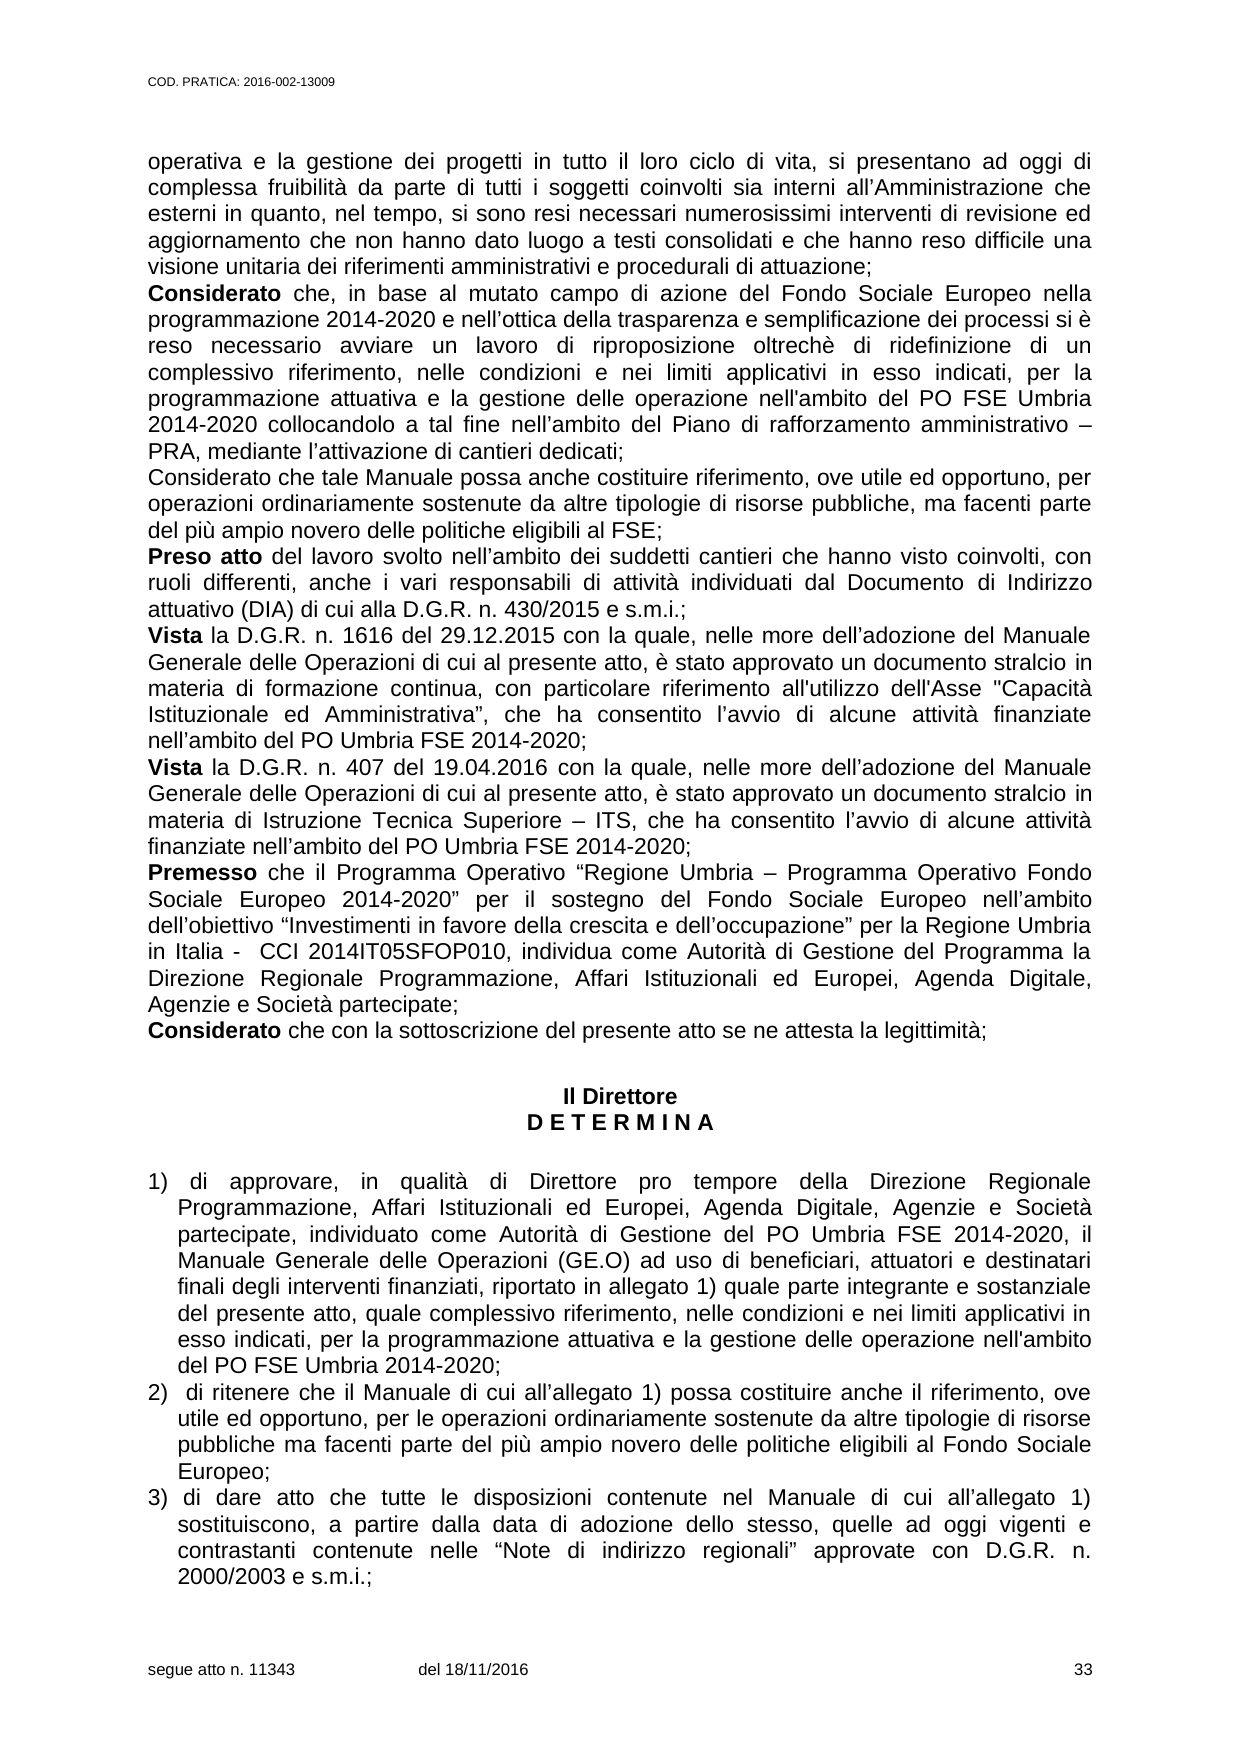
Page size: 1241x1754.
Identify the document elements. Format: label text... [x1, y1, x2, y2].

text 2) di ritenere che il Manuale di cui all’allegato 1) possa costituire anche il riferimento, ove utile ed opportuno, per le operazioni ordinariamente sostenute da altre tipologie di risorse pubbliche ma facenti parte del più ampio novero delle politiche eligibili al Fondo Sociale Europeo; [148, 1379, 1092, 1484]
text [148, 148, 1092, 279]
text 3) di dare atto che tutte le disposizioni contenute nel Manuale di cui all’allegato 1) sostituiscono, a partire dalla data di adozione dello stesso, quelle ad oggi vigenti e contrastanti contenute nelle “Note di indirizzo regionali” approvate con D.G.R. n. 2000/2003 e s.m.i.; [148, 1484, 1092, 1589]
text Considerato che con la sottoscrizione del presente atto se ne attesta la legittimità; [148, 1017, 1092, 1044]
text Considerato che, in base al mutato campo di azione del Fondo Sociale Europeo nella programmazione 2014-2020 e nell’ottica della trasparenza e semplificazione dei processi si è reso necessario avviare un lavoro di riproposizione oltrechè di ridefinizione di un complessivo riferimento, nelle condizioni e nei limiti applicativi in esso indicati, per la programmazione attuativa e la gestione delle operazione nell'ambito del PO FSE Umbria 2014-2020 collocandolo a tal fine nell’ambito del Piano di rafforzamento amministrativo – PRA, mediante l’attivazione di cantieri dedicati; [148, 279, 1092, 464]
text Considerato che tale Manuale possa anche costituire riferimento, ove utile ed opportuno, per operazioni ordinariamente sostenute da altre tipologie di risorse pubbliche, ma facenti parte del più ampio novero delle politiche eligibili al FSE; [148, 464, 1092, 543]
text Preso atto del lavoro svolto nell’ambito dei suddetti cantieri che hanno visto coinvolti, con ruoli differenti, anche i vari responsabili di attività individuati dal Documento di Indirizzo attuativo (DIA) di cui alla D.G.R. n. 430/2015 e s.m.i.; [148, 543, 1092, 622]
text D E T E R M I N A [148, 1109, 1092, 1135]
text Premesso che il Programma Operativo “Regione Umbria – Programma Operativo Fondo Sociale Europeo 2014-2020” per il sostegno del Fondo Sociale Europeo nell’ambito dell’obiettivo “Investimenti in favore della crescita e dell’occupazione” per la Regione Umbria in Italia - CCI 2014IT05SFOP010, individua come Autorità di Gestione del Programma la Direzione Regionale Programmazione, Affari Istituzionali ed Europei, Agenda Digitale, Agenzie e Società partecipate; [148, 859, 1092, 1017]
text 1) di approvare, in qualità di Direttore pro tempore della Direzione Regionale Programmazione, Affari Istituzionali ed Europei, Agenda Digitale, Agenzie e Società partecipate, individuato come Autorità di Gestione del PO Umbria FSE 2014-2020, il Manuale Generale delle Operazioni (GE.O) ad uso di beneficiari, attuatori e destinatari finali degli interventi finanziati, riportato in allegato 1) quale parte integrante e sostanziale del presente atto, quale complessivo riferimento, nelle condizioni e nei limiti applicativi in esso indicati, per la programmazione attuativa e la gestione delle operazione nell'ambito del PO FSE Umbria 2014-2020; [148, 1168, 1092, 1379]
text Vista la D.G.R. n. 407 del 19.04.2016 con la quale, nelle more dell’adozione del Manuale Generale delle Operazioni di cui al presente atto, è stato approvato un documento stralcio in materia di Istruzione Tecnica Superiore – ITS, che ha consentito l’avvio di alcune attività finanziate nell’ambito del PO Umbria FSE 2014-2020; [148, 754, 1092, 859]
text Vista la D.G.R. n. 1616 del 29.12.2015 con la quale, nelle more dell’adozione del Manuale Generale delle Operazioni di cui al presente atto, è stato approvato un documento stralcio in materia di formazione continua, con particolare riferimento all'utilizzo dell'Asse "Capacità Istituzionale ed Amministrativa”, che ha consentito l’avvio di alcune attività finanziate nell’ambito del PO Umbria FSE 2014-2020; [148, 622, 1092, 754]
text Il Direttore [148, 1083, 1092, 1109]
